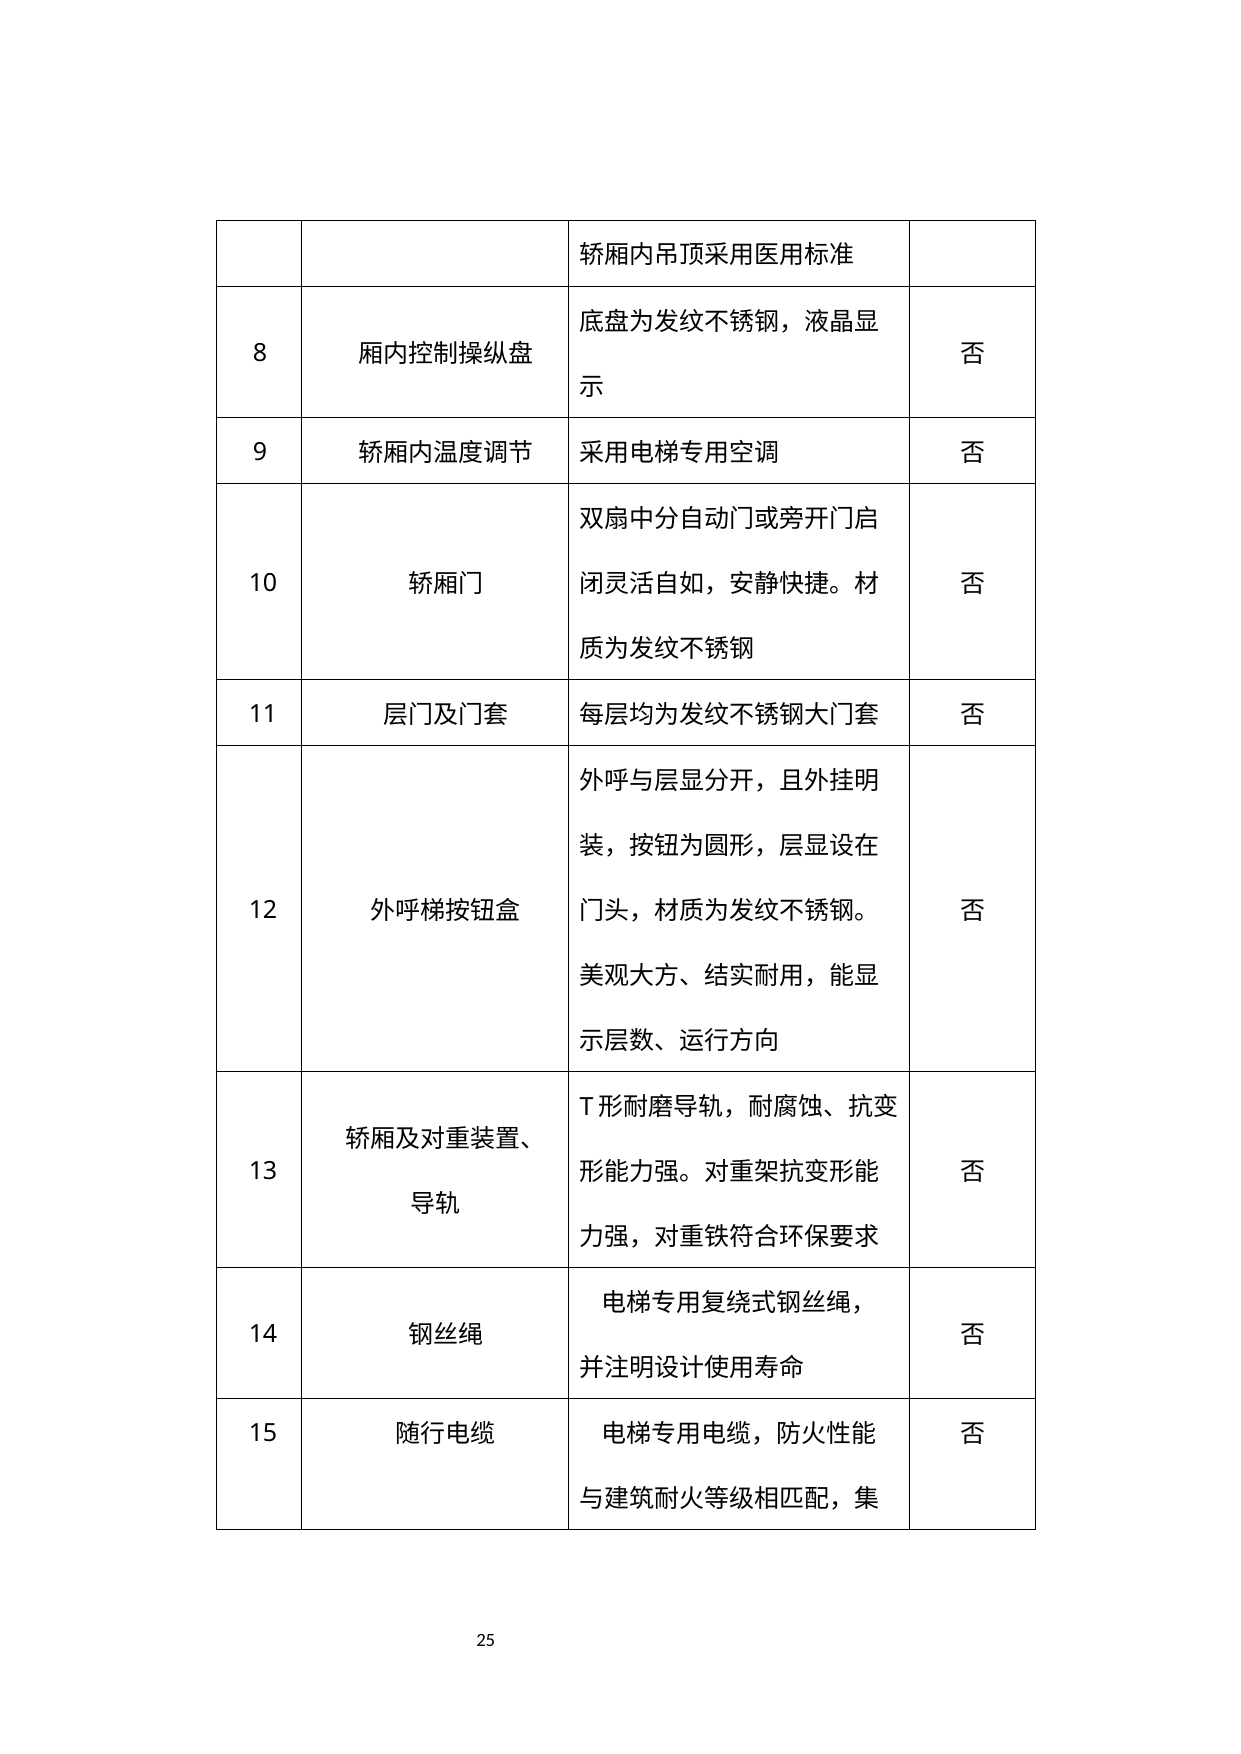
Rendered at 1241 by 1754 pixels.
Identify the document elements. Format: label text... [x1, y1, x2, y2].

table_cell 轿厢门 [302, 484, 568, 679]
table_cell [569, 1399, 909, 1529]
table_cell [569, 221, 909, 286]
table_cell 否 [910, 680, 1035, 745]
table_cell 15 [217, 1399, 301, 1529]
table_cell 外呼梯按钮盒 [302, 746, 568, 1071]
table_cell 否 [910, 1072, 1035, 1267]
table_cell 否 [910, 484, 1035, 679]
table_cell 8 [217, 287, 301, 417]
table_cell 轿厢内温度调节 [302, 418, 568, 483]
table_cell 双扇中分自动门或旁开门启闭灵活自如，安静快捷。材质为发纹不锈钢 [569, 484, 909, 679]
table_cell 9 [217, 418, 301, 483]
table_cell 否 [910, 287, 1035, 417]
table_cell 10 [217, 484, 301, 679]
table_cell 采用电梯专用空调 [569, 418, 909, 483]
table_cell 随行电缆 [302, 1399, 568, 1529]
table_cell 11 [217, 680, 301, 745]
table_cell 底盘为发纹不锈钢，液晶显示 [569, 287, 909, 417]
table_cell 每层均为发纹不锈钢大门套 [569, 680, 909, 745]
table_cell 厢内控制操纵盘 [302, 287, 568, 417]
table_cell 13 [217, 1072, 301, 1267]
table_cell 层门及门套 [302, 680, 568, 745]
table_cell 否 [910, 1399, 1035, 1529]
table_cell 电梯专用复绕式钢丝绳，并注明设计使用寿命 [569, 1268, 909, 1398]
table_cell 否 [910, 746, 1035, 1071]
table_cell 否 [910, 418, 1035, 483]
table_cell 钢丝绳 [302, 1268, 568, 1398]
table_cell 外呼与层显分开，且外挂明装，按钮为圆形，层显设在门头，材质为发纹不锈钢。美观大方、结实耐用，能显示层数、运行方向 [569, 746, 909, 1071]
table_cell T形耐磨导轨，耐腐蚀、抗变形能力强。对重架抗变形能力强，对重铁符合环保要求 [569, 1072, 909, 1267]
table_cell 14 [217, 1268, 301, 1398]
table_cell 12 [217, 746, 301, 1071]
table_cell 轿厢及对重装置、导轨 [302, 1072, 568, 1267]
table_cell 否 [910, 1268, 1035, 1398]
